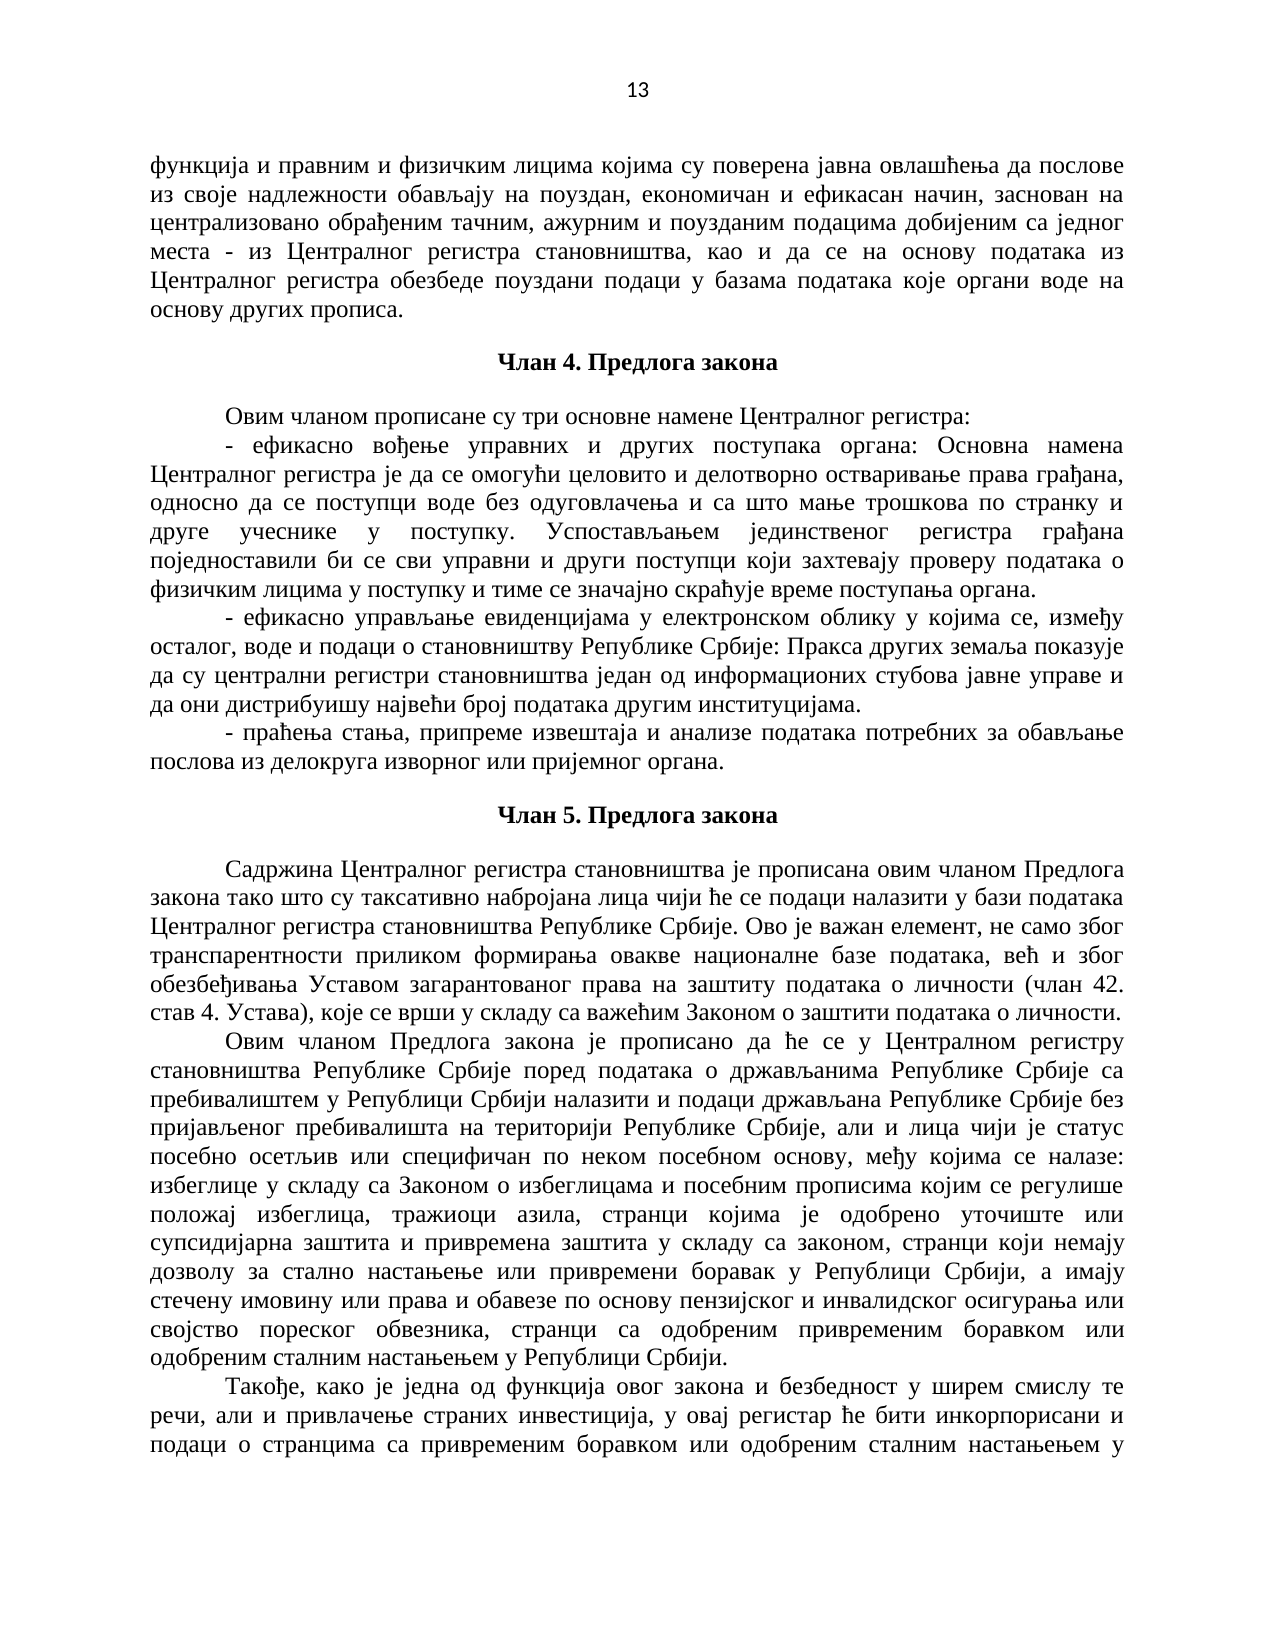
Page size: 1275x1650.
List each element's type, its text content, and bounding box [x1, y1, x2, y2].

text - праћења стања, припреме извештаја и анализе података потребних за обављање послова из делокруга изворног или пријемног органа. [150, 717, 1125, 775]
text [150, 1371, 1125, 1457]
text Члан 5. Предлога закона [150, 800, 1125, 829]
text - ефикасно вођење управних и других поступака органа: Основна намена Централног регистра је да се омогући целовито и делотворно остваривање права грађана, односно да се поступци воде без одуговлачења и са што мање трошкова по странку и друге учеснике у поступку. Успостављањем јединственог регистра грађана поједноставили би се сви управни и други поступци који захтевају проверу података о физичким лицима у поступку и тиме се значајно скраћује време поступања органа. [150, 430, 1125, 602]
text Овим чланом Предлога закона је прописано да ће се у Централном регистру становништва Републике Србије поред података о држављанима Републике Србије са пребивалиштем у Републици Србији налазити и подаци држављана Републике Србије без пријављеног пребивалишта на територији Републике Србије, али и лица чији је статус посебно осетљив или специфичан по неком посебном основу, међу којима се налазе: избеглице у складу са Законом о избеглицама и посебним прописима којим се регулише положај избеглица, тражиоци азила, странци којима је одобрено уточиште или супсидијарна заштита и привремена заштита у складу са законом, странци који немају дозволу за стално настањење или привремени боравак у Републици Србији, a имају стечену имовину или права и обавезе по основу пензијског и инвалидског осигурања или својство пореског обвезника, странци са одобреним привременим боравком или одобреним сталним настањењем у Републици Србији. [150, 1026, 1125, 1371]
text Овим чланом прописане су три основне намене Централног регистра: [150, 401, 1125, 430]
text - ефикасно управљање евиденцијама у електронском облику у којима се, између осталог, воде и подаци о становништву Републике Србије: Пракса других земаља показује да су централни регистри становништва један од информационих стубова јавне управе и да они дистрибуишу највећи број података другим институцијама. [150, 602, 1125, 717]
text Члан 4. Предлога закона [150, 347, 1125, 376]
text Садржина Централног регистра становништва је прописана овим чланом Предлога закона тако што су таксативно набројана лица чији ће се подаци налазити у бази података Централног регистра становништва Републике Србије. Ово је важан елемент, не само због транспарентности приликом формирања овакве националне базе података, већ и због обезбеђивања Уставом загарантованог права на заштиту података о личности (члан 42. став 4. Устава), које се врши у складу са важећим Законом о заштити података о личности. [150, 854, 1125, 1026]
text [150, 150, 1125, 322]
